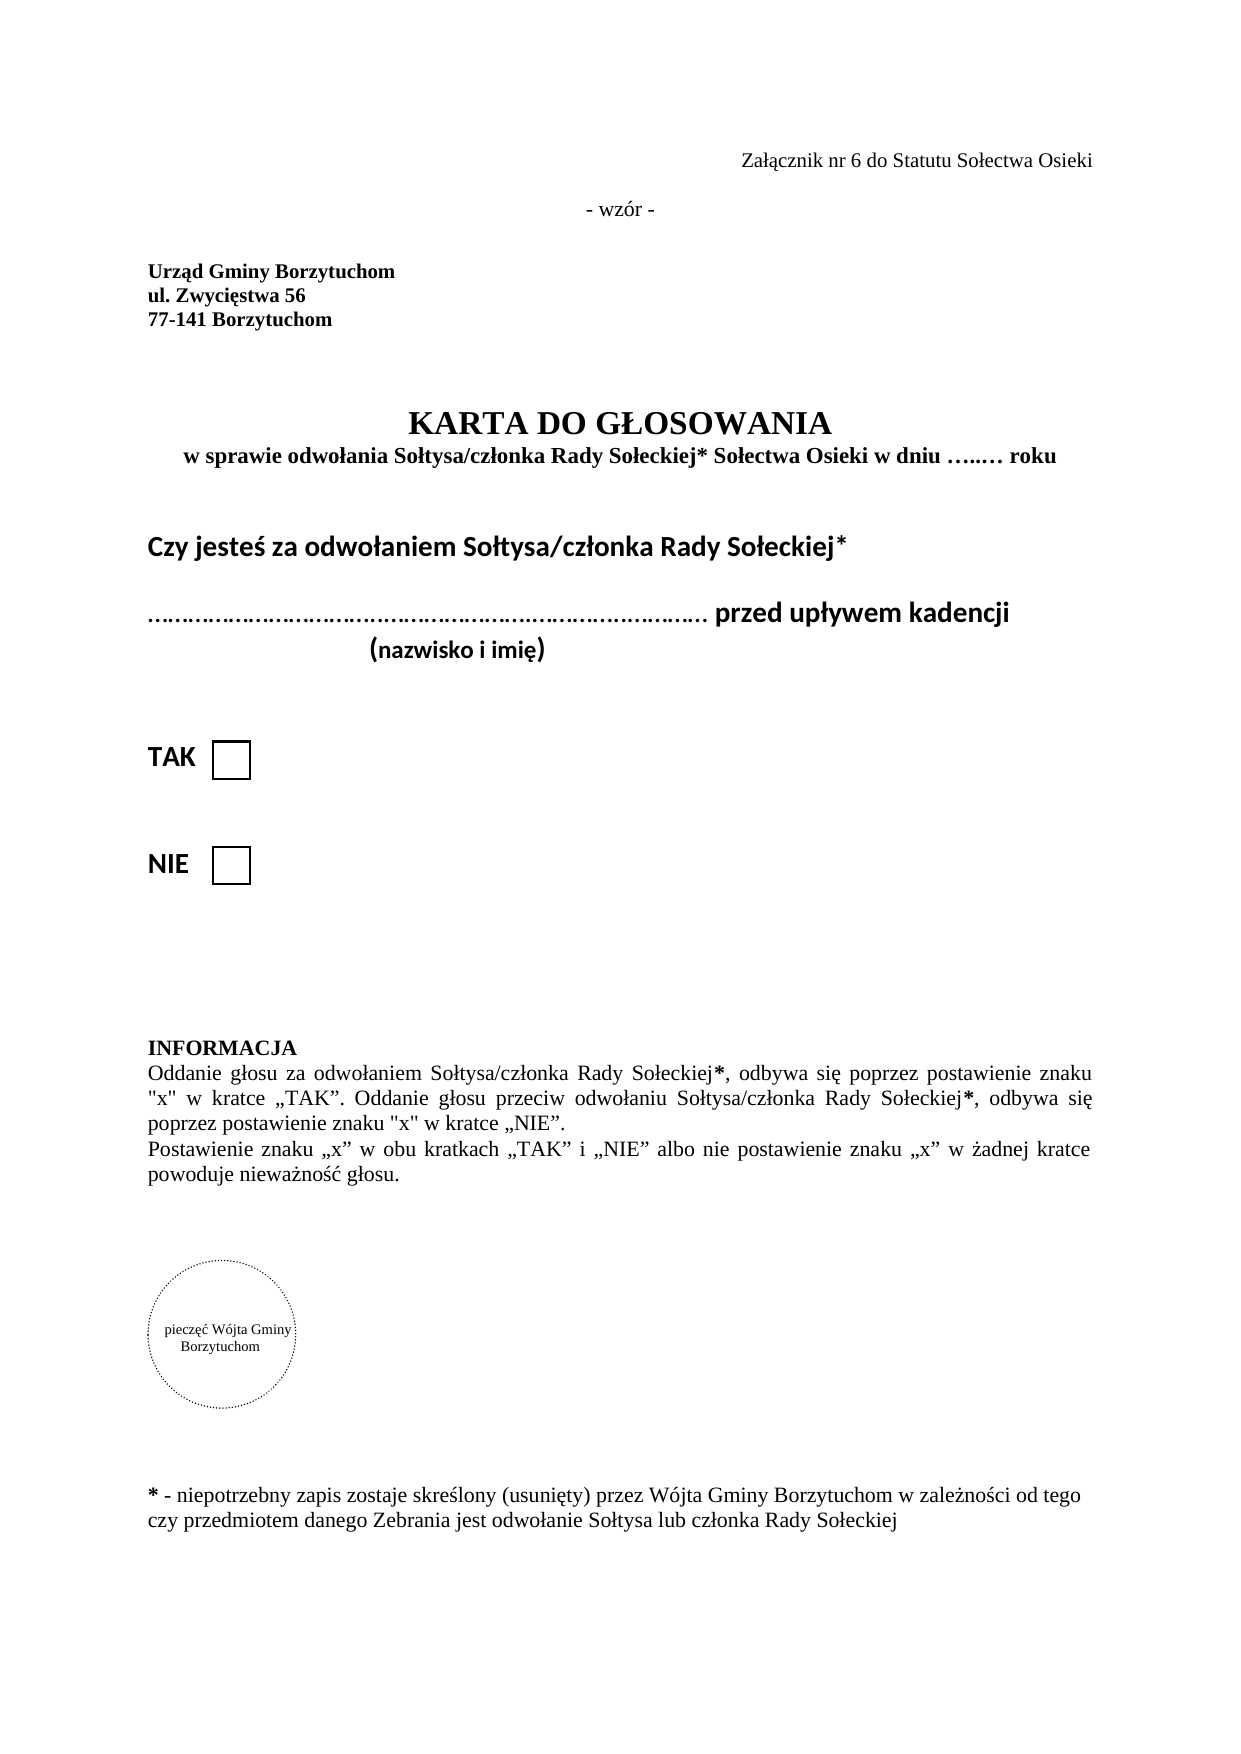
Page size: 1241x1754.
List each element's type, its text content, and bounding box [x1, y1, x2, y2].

text 77-141 Borzytuchom [148, 307, 1093, 331]
text ul. Zwycięstwa 56 [148, 283, 1093, 307]
text NIE [148, 845, 1093, 881]
text Borzytuchom [148, 1337, 1093, 1354]
text Oddanie głosu za odwołaniem Sołtysa/członka Rady Sołeckiej*, odbywa się poprzez postawienie znaku "x" w kratce „TAK”. Oddanie głosu przeciw odwołaniu Sołtysa/członka Rady Sołeckiej*, odbywa się poprzez postawienie znaku "x" w kratce „NIE”. [148, 1060, 1093, 1136]
text pieczęć Wójta Gminy [148, 1321, 1093, 1337]
text w sprawie odwołania Sołtysa/członka Rady Sołeckiej* Sołectwa Osieki w dniu …..… roku [148, 442, 1093, 468]
text ……………………………..………………….…………..………… przed upływem kadencji [148, 594, 1093, 630]
text - wzór - [148, 196, 1093, 221]
text Czy jesteś za odwołaniem Sołtysa/członka Rady Sołeckiej* [148, 528, 1093, 564]
text Postawienie znaku „x” w obu kratkach „TAK” i „NIE” albo nie postawienie znaku „x” w żadnej kratce powoduje nieważność głosu. [148, 1136, 1093, 1186]
text Urząd Gminy Borzytuchom [148, 259, 1093, 283]
text * - niepotrzebny zapis zostaje skreślony (usunięty) przez Wójta Gminy Borzytuchom w zależności od tego czy przedmiotem danego Zebrania jest odwołanie Sołtysa lub członka Rady Sołeckiej [148, 1482, 1093, 1532]
text KARTA DO GŁOSOWANIA [148, 404, 1093, 442]
text (nazwisko i imię) [295, 630, 1093, 665]
text Załącznik nr 6 do Statutu Sołectwa Osieki [148, 148, 1093, 172]
text TAK [148, 738, 1093, 773]
text INFORMACJA [148, 1035, 1093, 1060]
